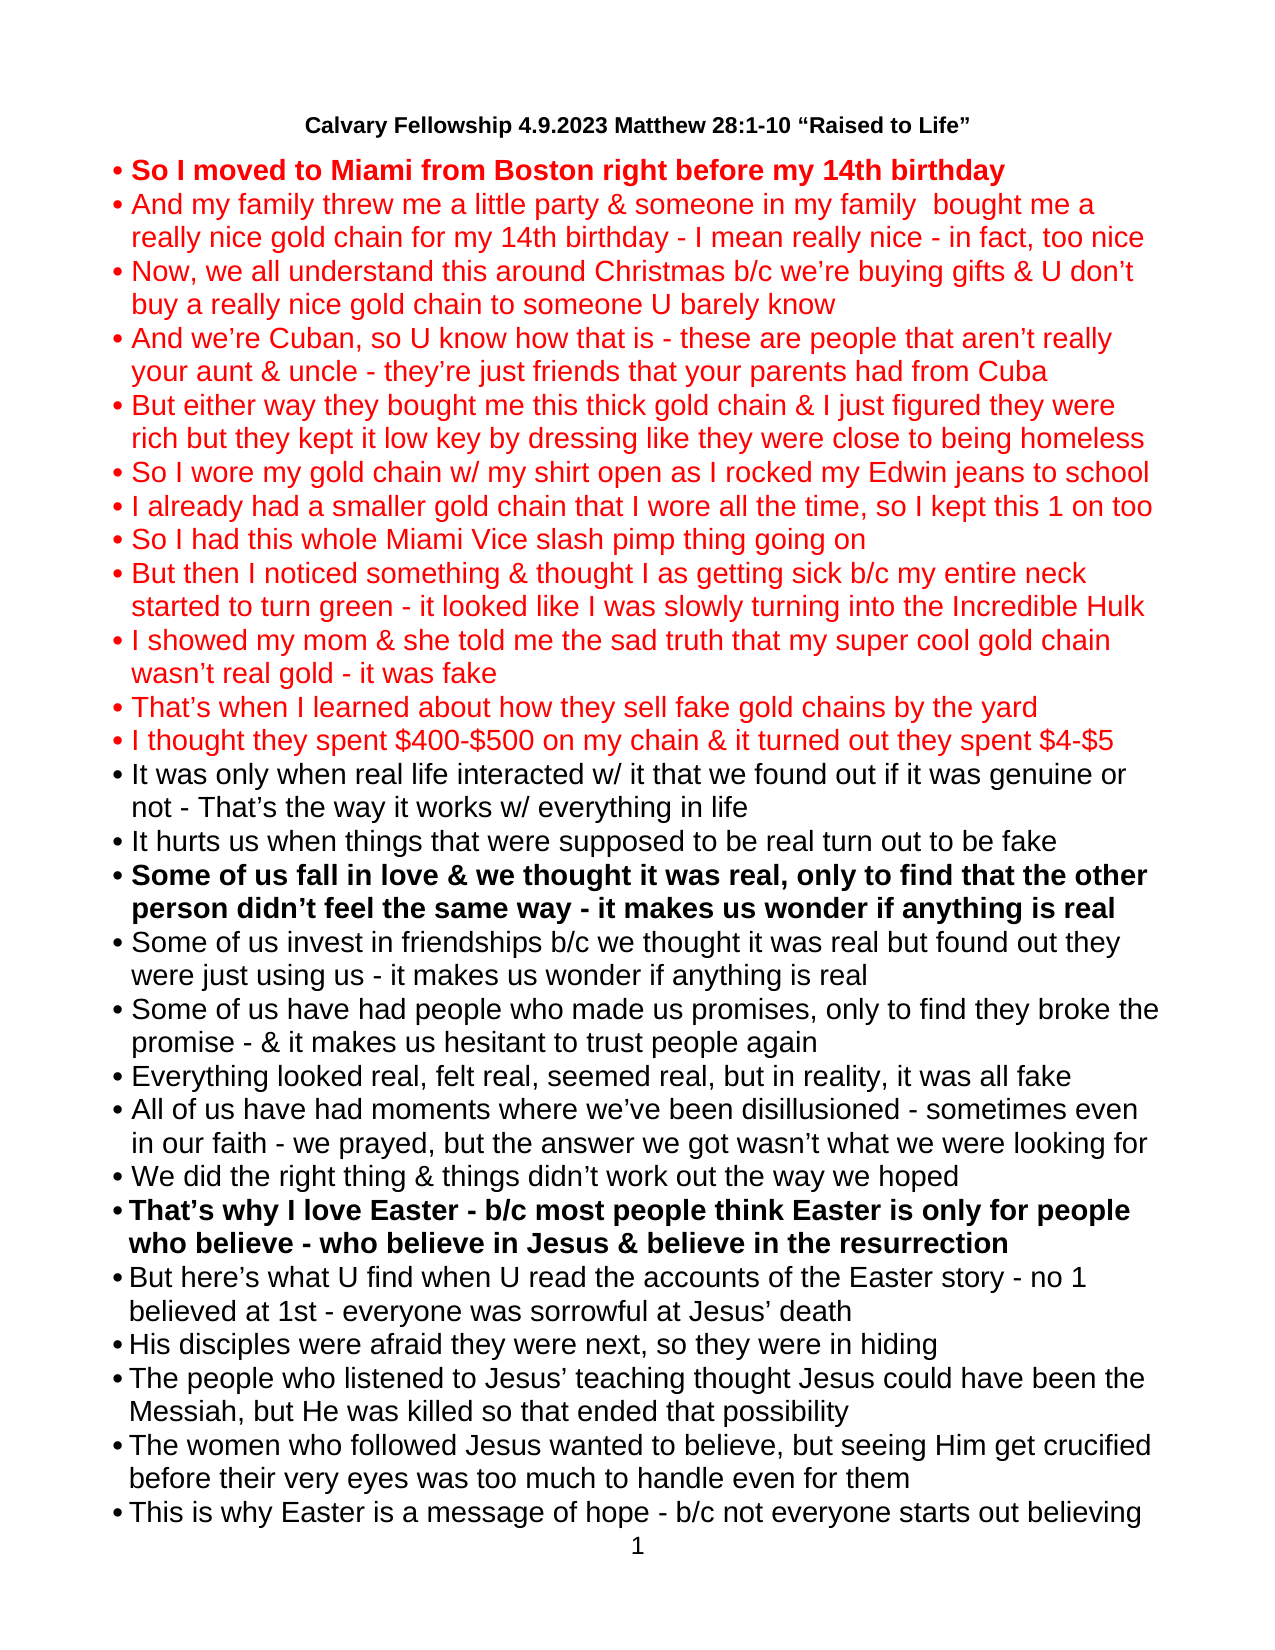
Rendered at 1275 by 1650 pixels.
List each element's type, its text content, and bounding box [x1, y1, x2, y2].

list His disciples were afraid they were next, so they were in hiding [112, 1327, 1162, 1361]
list Now, we all understand this around Christmas b/c we’re buying gifts & U don’t buy a really nice gold chain to someone U barely know [112, 254, 1162, 321]
list So I had this whole Miami Vice slash pimp thing going on [112, 522, 1162, 556]
text Calvary Fellowship 4.9.2023 Matthew 28:1-10 “Raised to Life” [112, 112, 1162, 139]
list The women who followed Jesus wanted to believe, but seeing Him get crucified before their very eyes was too much to handle even for them [112, 1428, 1162, 1495]
list I thought they spent $400-$500 on my chain & it turned out they spent $4-$5 [112, 723, 1162, 757]
list It hurts us when things that were supposed to be real turn out to be fake [112, 824, 1162, 858]
list It was only when real life interacted w/ it that we found out if it was genuine or not - That’s the way it works w/ everything in life [112, 757, 1162, 824]
list This is why Easter is a message of hope - b/c not everyone starts out believing [112, 1495, 1162, 1528]
list So I moved to Miami from Boston right before my 14th birthday [112, 153, 1162, 187]
list Some of us fall in love & we thought it was real, only to find that the other person didn’t feel the same way - it makes us wonder if anything is real [112, 858, 1162, 925]
list But then I noticed something & thought I as getting sick b/c my entire neck started to turn green - it looked like I was slowly turning into the Incredible Hulk [112, 556, 1162, 623]
list Some of us invest in friendships b/c we thought it was real but found out they were just using us - it makes us wonder if anything is real [112, 925, 1162, 992]
list I already had a smaller gold chain that I wore all the time, so I kept this 1 on too [112, 489, 1162, 522]
list Some of us have had people who made us promises, only to find they broke the promise - & it makes us hesitant to trust people again [112, 992, 1162, 1059]
list So I wore my gold chain w/ my shirt open as I rocked my Edwin jeans to school [112, 455, 1162, 489]
list The people who listened to Jesus’ teaching thought Jesus could have been the Messiah, but He was killed so that ended that possibility [112, 1361, 1162, 1428]
list But either way they bought me this thick gold chain & I just figured they were rich but they kept it low key by dressing like they were close to being homeless [112, 388, 1162, 455]
list We did the right thing & things didn’t work out the way we hoped [112, 1159, 1162, 1193]
list All of us have had moments where we’ve been disillusioned - sometimes even in our faith - we prayed, but the answer we got wasn’t what we were looking for [112, 1092, 1162, 1159]
list Everything looked real, felt real, seemed real, but in reality, it was all fake [112, 1059, 1162, 1092]
list I showed my mom & she told me the sad truth that my super cool gold chain wasn’t real gold - it was fake [112, 623, 1162, 690]
list And my family threw me a little party & someone in my family bought me a really nice gold chain for my 14th birthday - I mean really nice - in fact, too nice [112, 187, 1162, 254]
list And we’re Cuban, so U know how that is - these are people that aren’t really your aunt & uncle - they’re just friends that your parents had from Cuba [112, 321, 1162, 388]
list That’s why I love Easter - b/c most people think Easter is only for people who believe - who believe in Jesus & believe in the resurrection [112, 1193, 1162, 1260]
list That’s when I learned about how they sell fake gold chains by the yard [112, 690, 1162, 723]
list But here’s what U find when U read the accounts of the Easter story - no 1 believed at 1st - everyone was sorrowful at Jesus’ death [112, 1260, 1162, 1327]
